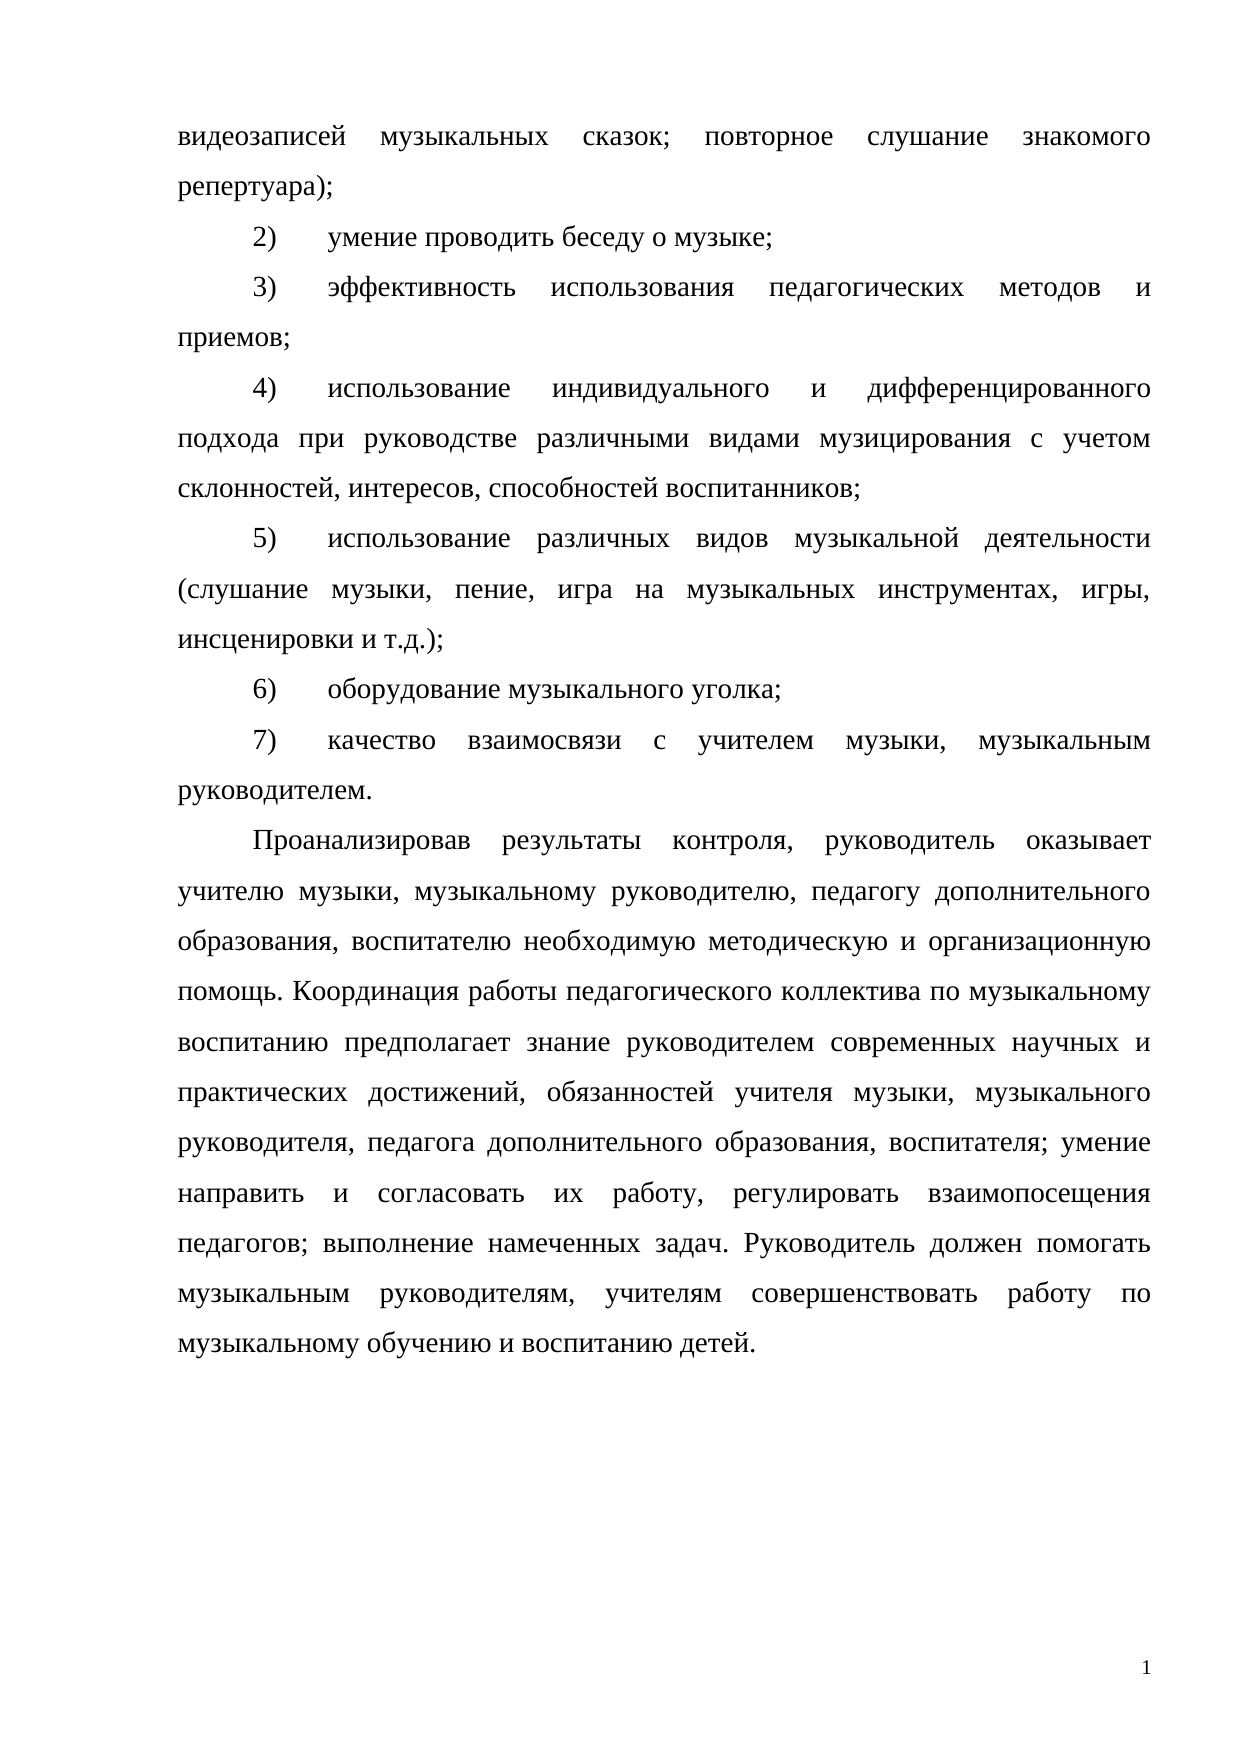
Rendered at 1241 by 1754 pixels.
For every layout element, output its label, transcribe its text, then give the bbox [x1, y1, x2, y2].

text 7) качество взаимосвязи с учителем музыки, музыкальным руководителем. [177, 722, 1152, 806]
text 3) эффективность использования педагогических методов и приемов; [177, 269, 1152, 353]
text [177, 118, 1152, 202]
list использование различных видов музыкальной деятельности (слушание музыки, пение, игра на музыкальных инструментах, игры, инсценировки и т.д.); [177, 521, 1152, 655]
text 2) умение проводить беседу о музыке; [177, 219, 1152, 252]
text 6) оборудование музыкального уголка; [177, 672, 1152, 705]
list использование индивидуального и дифференцированного подхода при руководстве различными видами музицирования с учетом склонностей, интересов, способностей воспитанников; [177, 370, 1152, 504]
text Проанализировав результаты контроля, руководитель оказывает учителю музыки, музыкальному руководителю, педагогу дополнительного образования, воспитателю необходимую методическую и организационную помощь. Координация работы педагогического коллектива по музыкальному воспитанию предполагает знание руководителем современных научных и практических достижений, обязанностей учителя музыки, музыкального руководителя, педагога дополнительного образования, воспитателя; умение направить и согласовать их работу, регулировать взаимопосещения педагогов; выполнение намеченных задач. Руководитель должен помогать музыкальным руководителям, учителям совершенствовать работу по музыкальному обучению и воспитанию детей. [177, 822, 1152, 1359]
